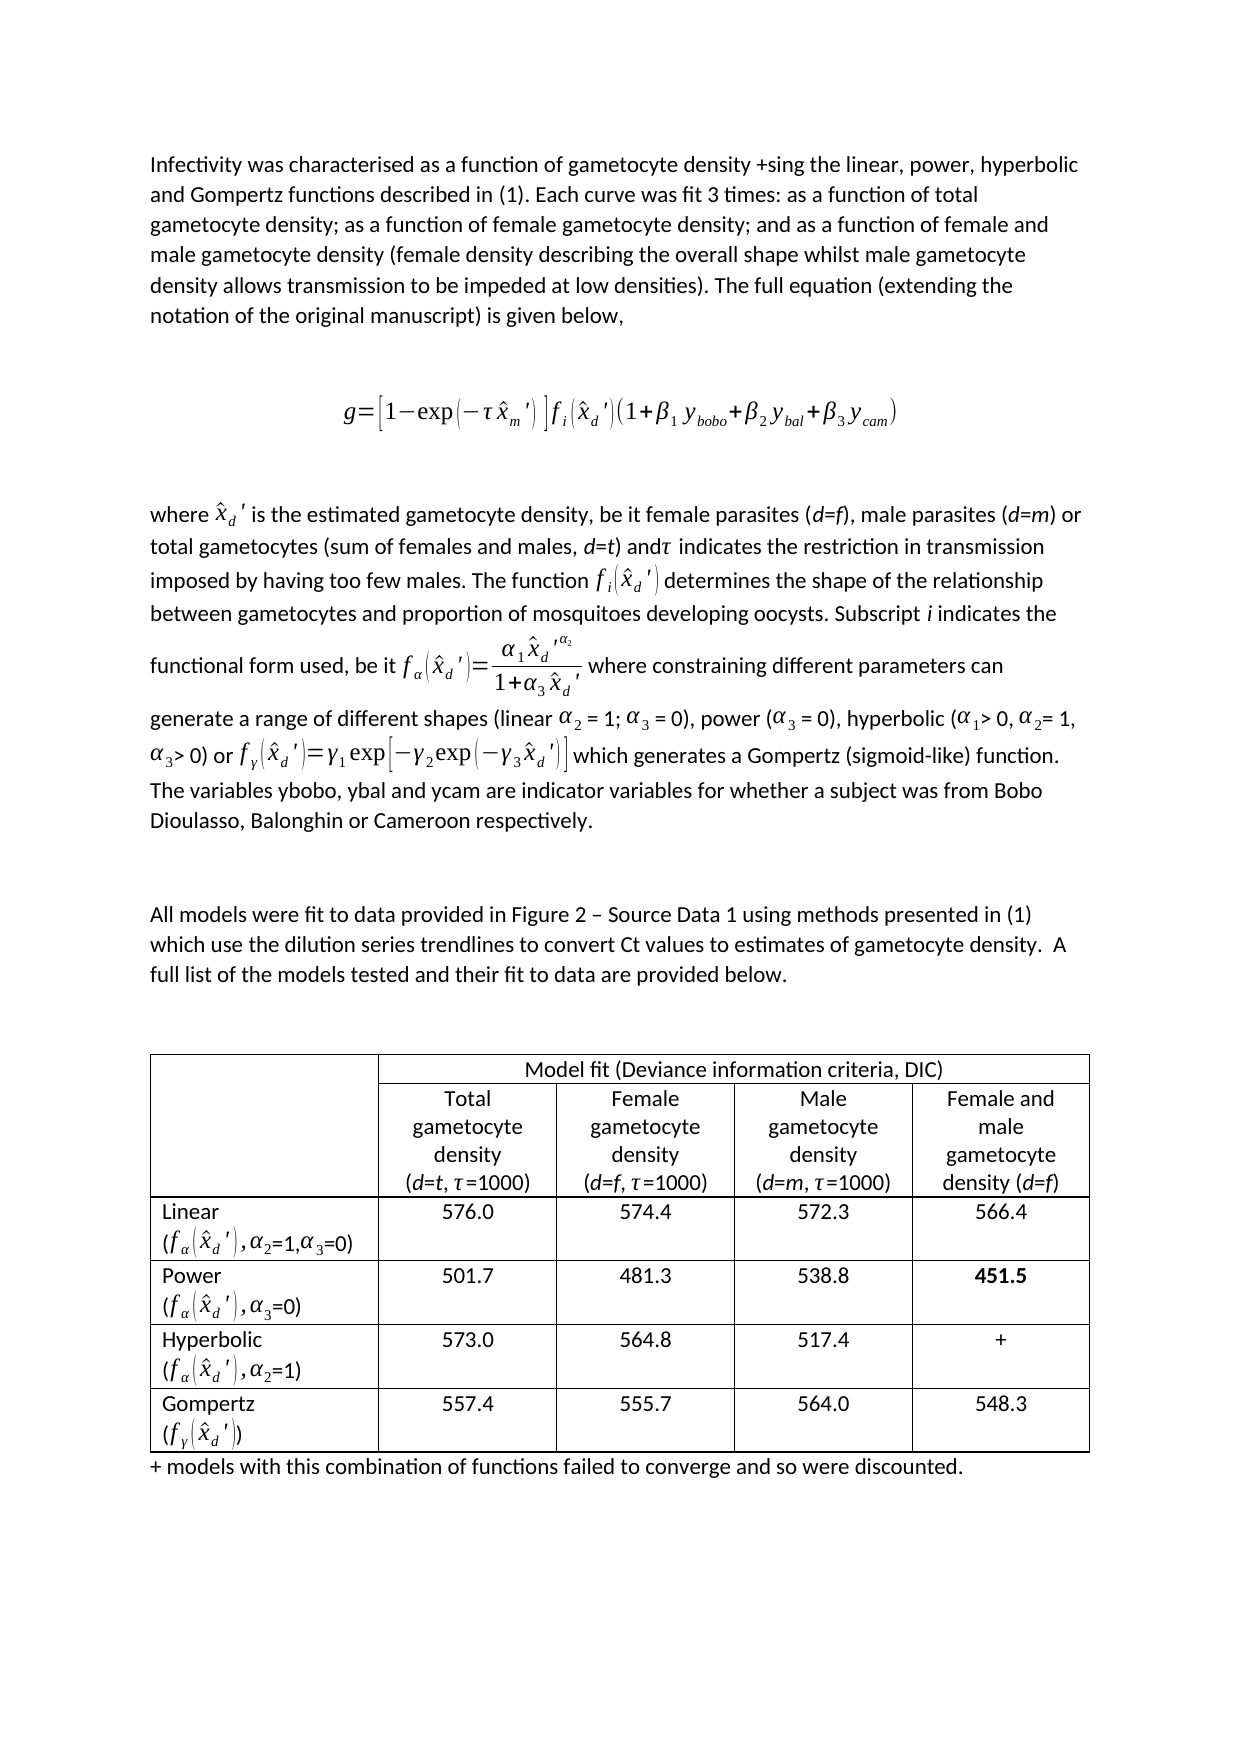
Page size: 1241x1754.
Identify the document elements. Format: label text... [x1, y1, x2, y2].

table_cell Female and male gametocyte density (d=f) [913, 1084, 1089, 1196]
table_header [151, 1055, 378, 1196]
table_cell 557.4 [379, 1389, 556, 1451]
text where is the estimated gametocyte density, be it female parasites (d=f), male parasites (d=m) or total gametocytes (sum of females and males, d=t) and indicates the restriction in transmission imposed by having too few males. The function determines the shape of the relationship between gametocytes and proportion of mosquitoes developing oocysts. Subscript i indicates the functional form used, be it where constraining different parameters can generate a range of different shapes (linear = 1; = 0), power ( = 0), hyperbolic (> 0, = 1, > 0) or which generates a Gompertz (sigmoid-like) function. The variables ybobo, ybal and ycam are indicator variables for whether a subject was from Bobo Dioulasso, Balonghin or Cameroon respectively. [150, 499, 1090, 834]
table_cell 566.4 [913, 1198, 1089, 1260]
table_cell 555.7 [557, 1389, 734, 1451]
table_cell 517.4 [735, 1325, 912, 1388]
table_cell 548.3 [913, 1389, 1089, 1451]
text + models with this combination of functions failed to converge and so were discounted. [150, 1453, 1090, 1480]
table_cell Male gametocyte density (d=m, =1000) [735, 1084, 912, 1196]
table_cell Gompertz () [151, 1389, 378, 1451]
table_cell 564.0 [735, 1389, 912, 1451]
table_cell 574.4 [557, 1198, 734, 1260]
table_cell 501.7 [379, 1261, 556, 1324]
table_cell Female gametocyte density (d=f, =1000) [557, 1084, 734, 1196]
table_cell 573.0 [379, 1325, 556, 1388]
table_cell 538.8 [735, 1261, 912, 1324]
table_cell 564.8 [557, 1325, 734, 1388]
table_cell Total gametocyte density (d=t, =1000) [379, 1084, 556, 1196]
table_cell 576.0 [379, 1198, 556, 1260]
table_cell Power (=0) [151, 1261, 378, 1324]
table_cell Linear (=1,=0) [151, 1198, 378, 1260]
table_cell 451.5 [913, 1261, 1089, 1324]
table_cell 481.3 [557, 1261, 734, 1324]
table_cell + [913, 1325, 1089, 1388]
text Infectivity was characterised as a function of gametocyte density +sing the linear, power, hyperbolic and Gompertz functions described in (1). Each curve was fit 3 times: as a function of total gametocyte density; as a function of female gametocyte density; and as a function of female and male gametocyte density (female density describing the overall shape whilst male gametocyte density allows transmission to be impeded at low densities). The full equation (extending the notation of the original manuscript) is given below, [150, 150, 1090, 329]
table_cell 572.3 [735, 1198, 912, 1260]
text All models were fit to data provided in Figure 2 – Source Data 1 using methods presented in (1) which use the dilution series trendlines to convert Ct values to estimates of gametocyte density. A full list of the models tested and their fit to data are provided below. [150, 900, 1090, 988]
table_header Model fit (Deviance information criteria, DIC) [379, 1055, 1089, 1083]
table_cell Hyperbolic (=1) [151, 1325, 378, 1388]
